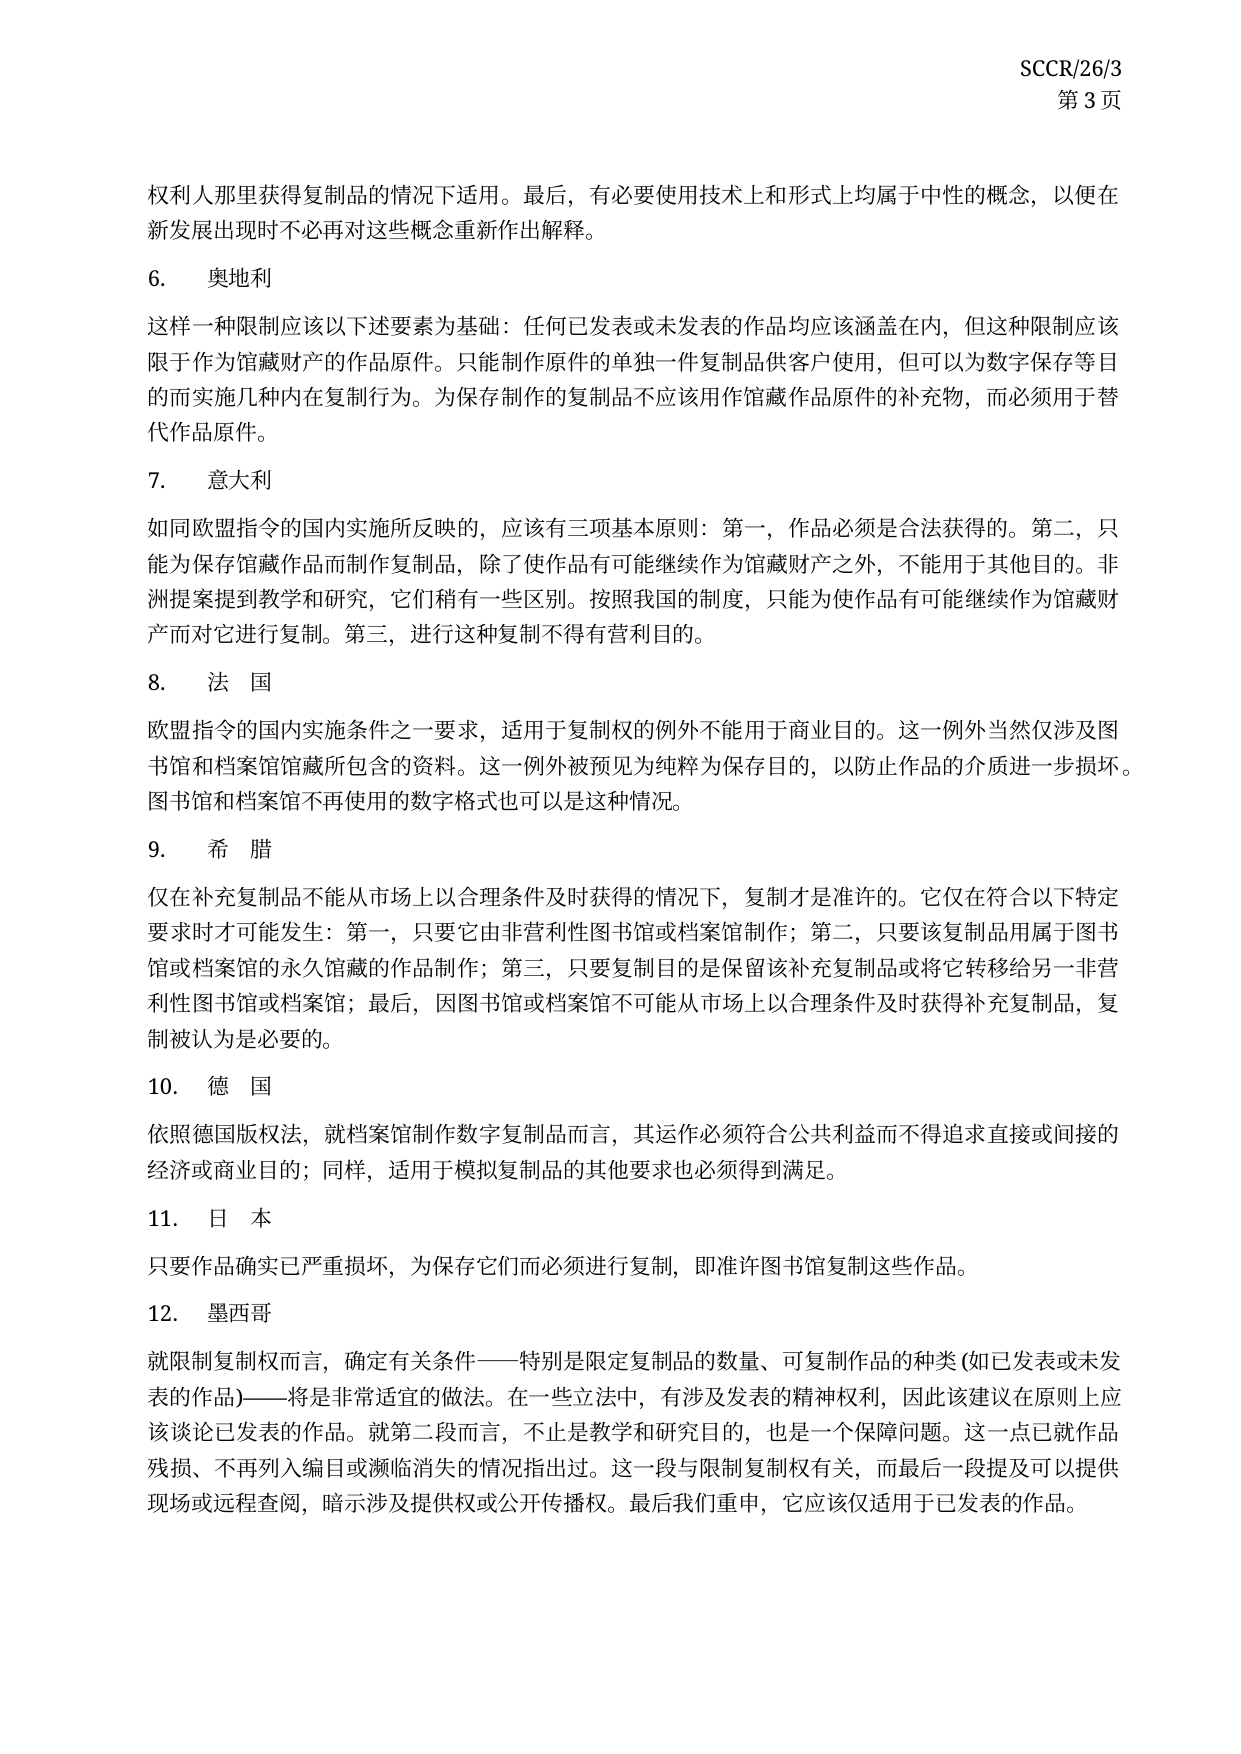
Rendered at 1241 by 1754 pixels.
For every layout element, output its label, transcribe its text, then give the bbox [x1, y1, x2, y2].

text 如同欧盟指令的国内实施所反映的，应该有三项基本原则：第一，作品必须是合法获得的。第二，只能为保存馆藏作品而制作复制品，除了使作品有可能继续作为馆藏财产之外，不能用于其他目的。非洲提案提到教学和研究，它们稍有一些区别。按照我国的制度，只能为使作品有可能继续作为馆藏财产而对它进行复制。第三，进行这种复制不得有营利目的。 [148, 507, 1122, 649]
text 就限制复制权而言，确定有关条件——特别是限定复制品的数量、可复制作品的种类(如已发表或未发表的作品)——将是非常适宜的做法。在一些立法中，有涉及发表的精神权利，因此该建议在原则上应该谈论已发表的作品。就第二段而言，不止是教学和研究目的，也是一个保障问题。这一点已就作品残损、不再列入编目或濒临消失的情况指出过。这一段与限制复制权有关，而最后一段提及可以提供现场或远程查阅，暗示涉及提供权或公开传播权。最后我们重申，它应该仅适用于已发表的作品。 [148, 1341, 1122, 1518]
text . 意大利 [148, 459, 1122, 495]
text . 德 国 [148, 1066, 1122, 1101]
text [148, 174, 1122, 245]
text . 希 腊 [148, 828, 1122, 864]
text 只要作品确实已严重损坏，为保存它们而必须进行复制，即准许图书馆复制这些作品。 [148, 1245, 1122, 1280]
text 依照德国版权法，就档案馆制作数字复制品而言，其运作必须符合公共利益而不得追求直接或间接的经济或商业目的；同样，适用于模拟复制品的其他要求也必须得到满足。 [148, 1114, 1122, 1184]
text . 法 国 [148, 662, 1122, 697]
text 这样一种限制应该以下述要素为基础：任何已发表或未发表的作品均应该涵盖在内，但这种限制应该限于作为馆藏财产的作品原件。只能制作原件的单独一件复制品供客户使用，但可以为数字保存等目的而实施几种内在复制行为。为保存制作的复制品不应该用作馆藏作品原件的补充物，而必须用于替代作品原件。 [148, 305, 1122, 447]
text . 墨西哥 [148, 1293, 1122, 1328]
text . 日 本 [148, 1197, 1122, 1232]
text . 奥地利 [148, 257, 1122, 293]
text 仅在补充复制品不能从市场上以合理条件及时获得的情况下，复制才是准许的。它仅在符合以下特定要求时才可能发生：第一，只要它由非营利性图书馆或档案馆制作；第二，只要该复制品用属于图书馆或档案馆的永久馆藏的作品制作；第三，只要复制目的是保留该补充复制品或将它转移给另一非营利性图书馆或档案馆；最后，因图书馆或档案馆不可能从市场上以合理条件及时获得补充复制品，复制被认为是必要的。 [148, 876, 1122, 1053]
text 欧盟指令的国内实施条件之一要求，适用于复制权的例外不能用于商业目的。这一例外当然仅涉及图书馆和档案馆馆藏所包含的资料。这一例外被预见为纯粹为保存目的，以防止作品的介质进一步损坏。图书馆和档案馆不再使用的数字格式也可以是这种情况。 [148, 709, 1122, 816]
